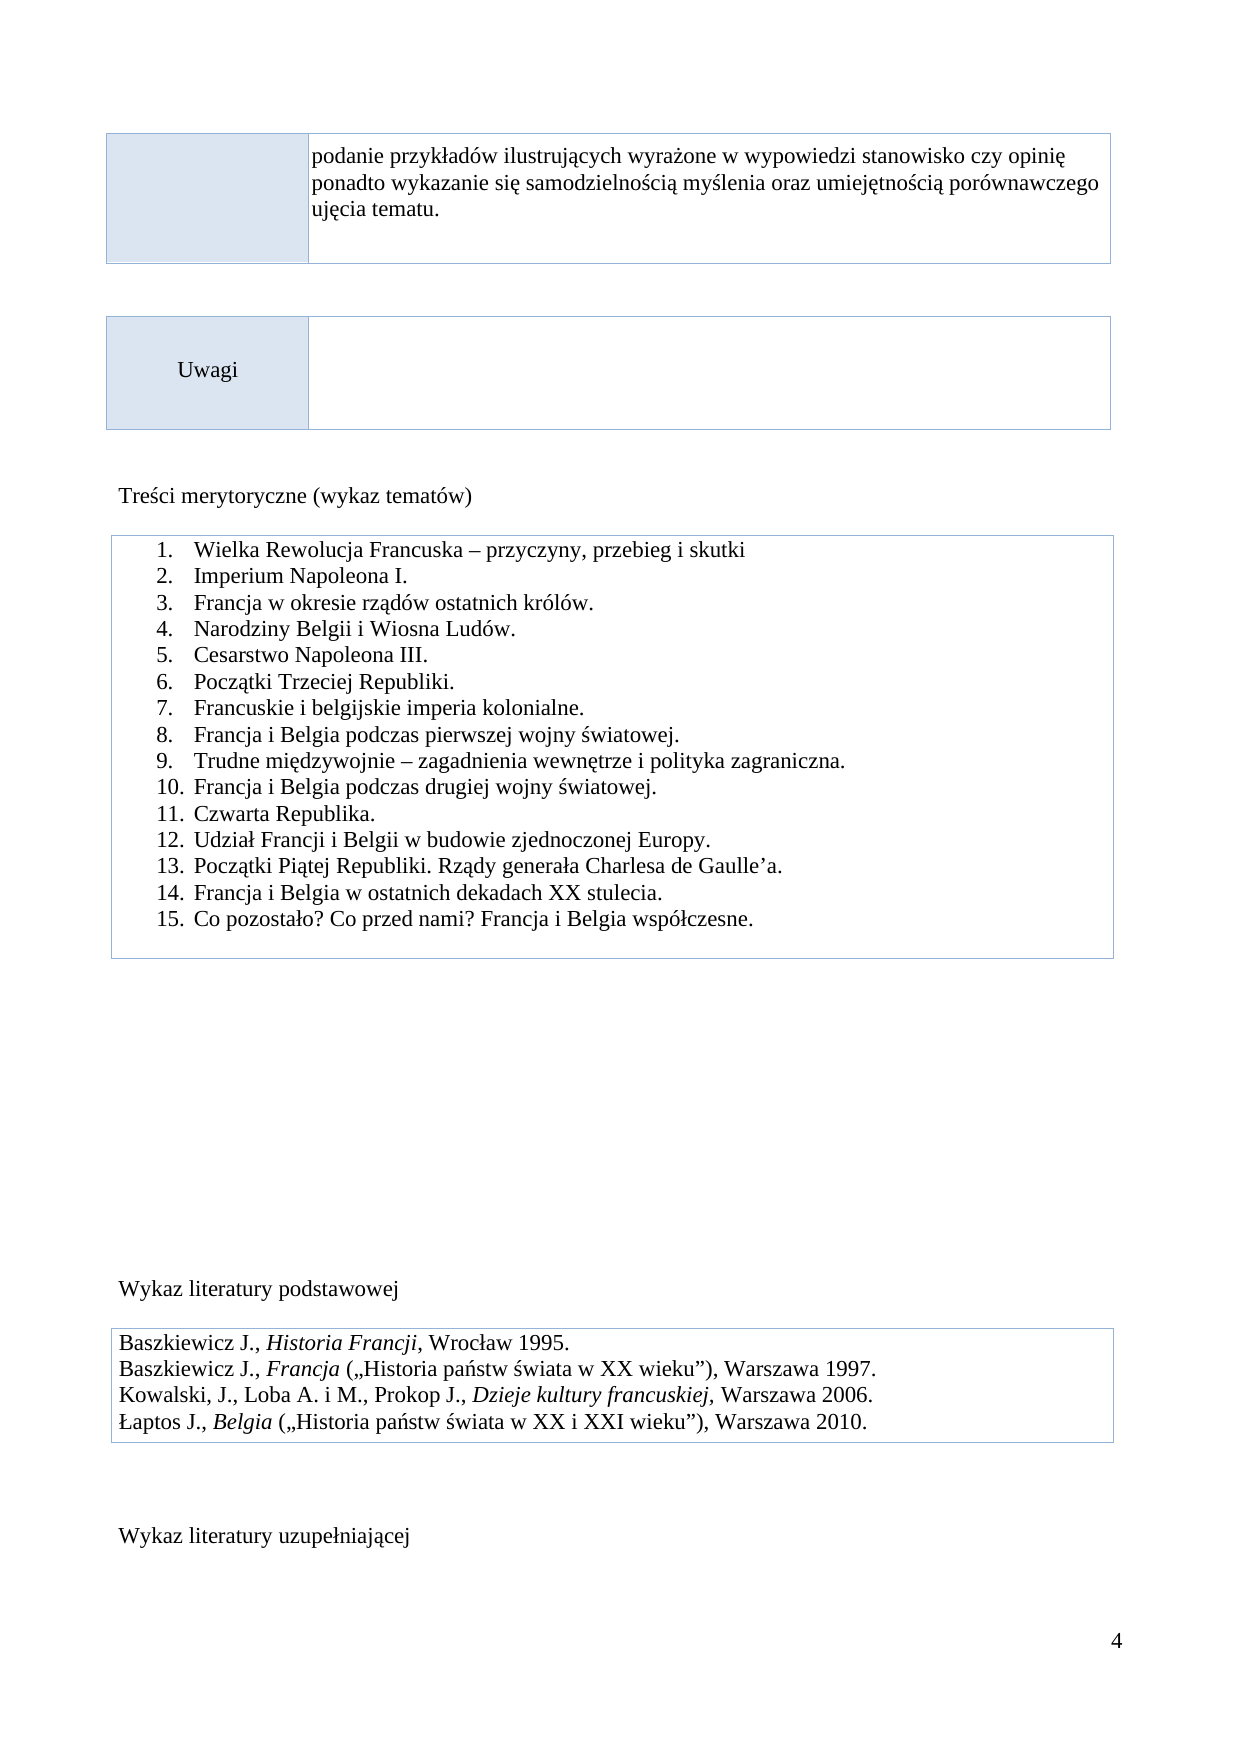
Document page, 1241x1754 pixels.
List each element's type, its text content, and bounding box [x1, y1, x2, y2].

text Wykaz literatury podstawowej [118, 1275, 1122, 1301]
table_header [309, 134, 1110, 262]
table_header Baszkiewicz J., Historia Francji, Wrocław 1995. Baszkiewicz J., Francja („Historia państw świata w XX wieku”), Warszawa 1997. Kowalski, J., Loba A. i M., Prokop J., Dzieje kultury francuskiej, Warszawa 2006. Łaptos J., Belgia („Historia państw świata w XX i XXI wieku”), Warszawa 2010. [112, 1329, 1113, 1442]
table_header Wielka Rewolucja Francuska – przyczyny, przebieg i skutki Imperium Napoleona I. Francja w okresie rządów ostatnich królów. Narodziny Belgii i Wiosna Ludów. Cesarstwo Napoleona III. Początki Trzeciej Republiki. Francuskie i belgijskie imperia kolonialne. Francja i Belgia podczas pierwszej wojny światowej. Trudne międzywojnie – zagadnienia wewnętrze i polityka zagraniczna. Francja i Belgia podczas drugiej wojny światowej. Czwarta Republika. Udział Francji i Belgii w budowie zjednoczonej Europy. Początki Piątej Republiki. Rządy generała Charlesa de Gaulle’a. Francja i Belgia w ostatnich dekadach XX stulecia. Co pozostało? Co przed nami? Francja i Belgia współczesne. [112, 536, 1113, 958]
table_header Uwagi [107, 317, 308, 429]
text Treści merytoryczne (wykaz tematów) [118, 482, 1122, 509]
table_header [309, 317, 1110, 429]
table_header Kryteria oceny [107, 134, 308, 262]
text Wykaz literatury uzupełniającej [118, 1522, 1122, 1549]
